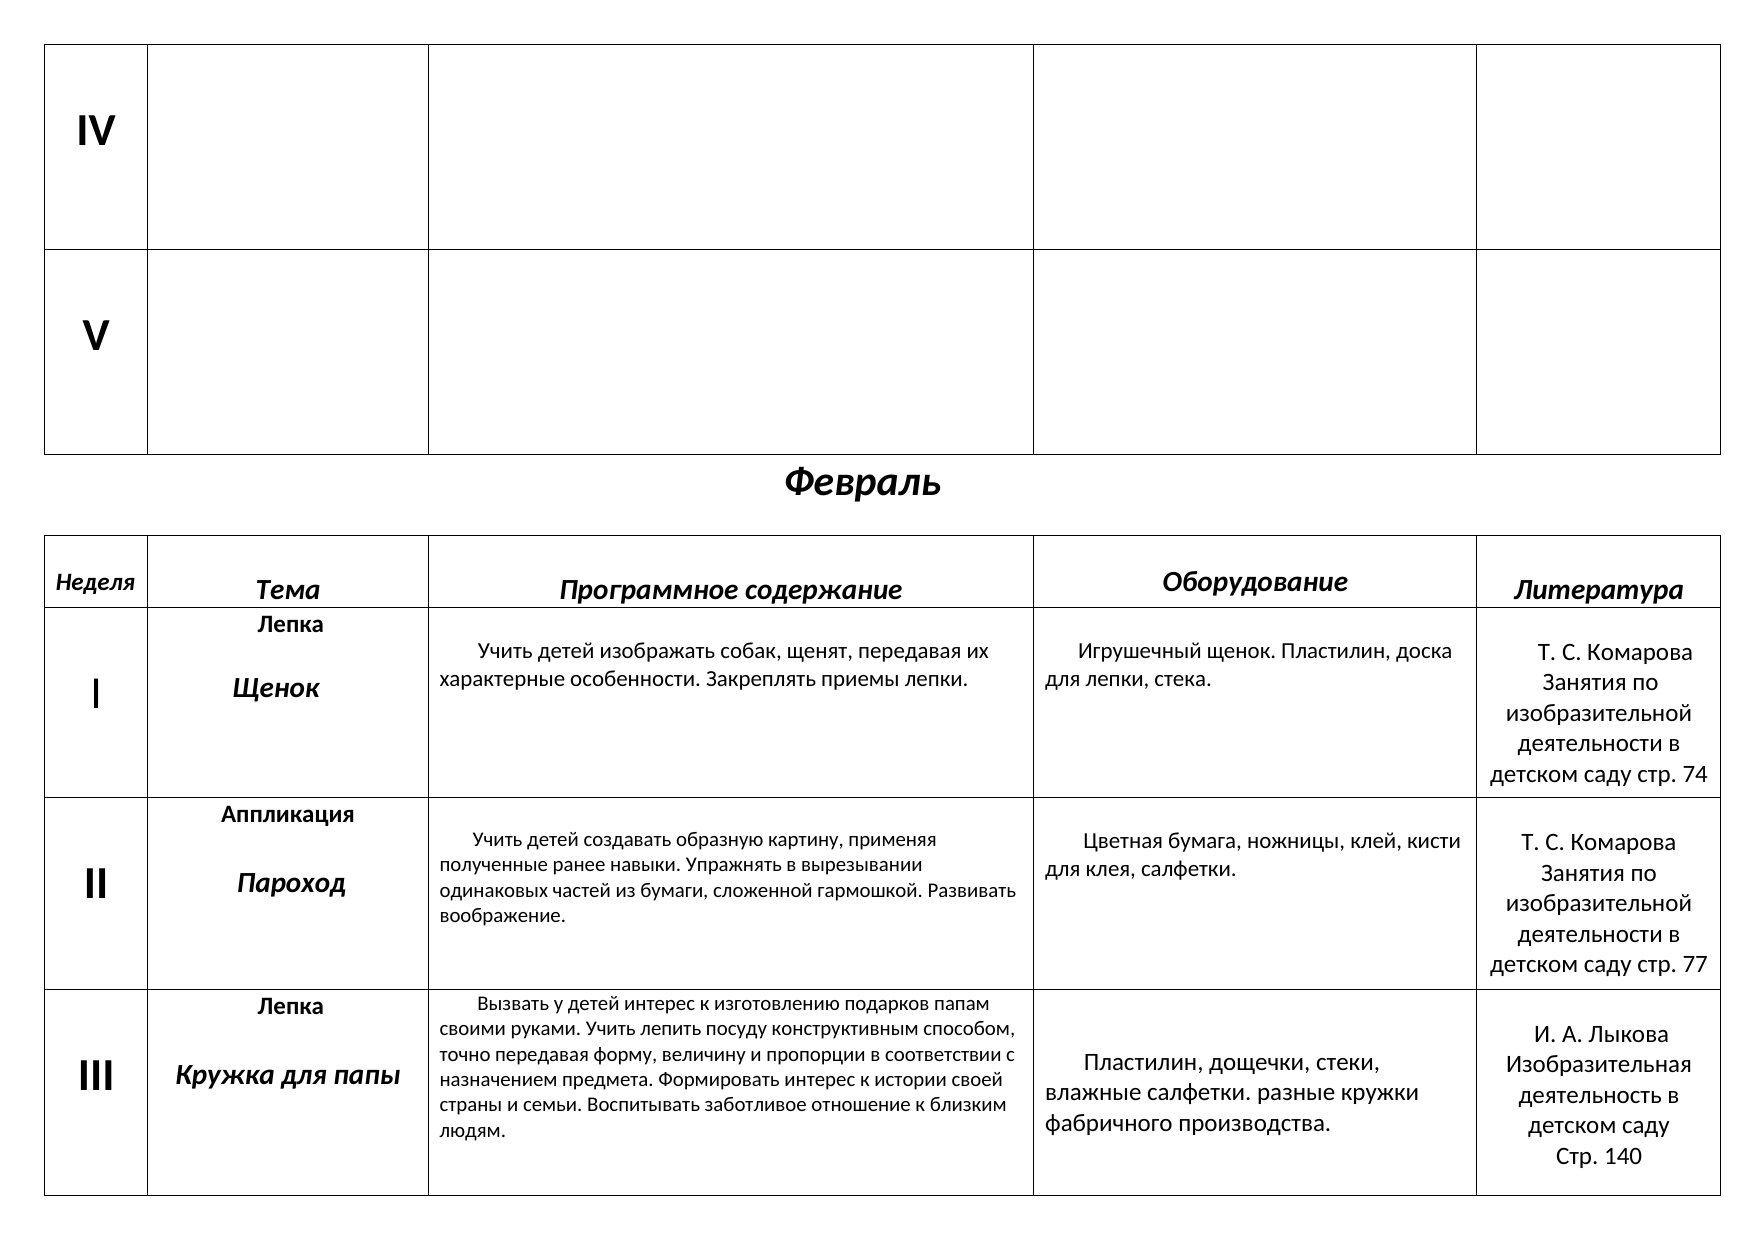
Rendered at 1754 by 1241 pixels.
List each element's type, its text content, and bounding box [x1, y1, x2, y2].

table_cell Т. С. Комарова Занятия по изобразительной деятельности в детском саду стр. 77 [1477, 798, 1720, 989]
table_cell V [45, 250, 147, 454]
table_cell Аппликация Пароход [148, 798, 428, 989]
table_header Литература [1477, 536, 1720, 607]
table_cell [429, 250, 1033, 454]
table_cell IV [45, 45, 147, 249]
table_cell [429, 45, 1033, 249]
table_cell Пластилин, дощечки, стеки, влажные салфетки. разные кружки фабричного производства. [1034, 990, 1476, 1195]
text Февраль [15, 455, 1709, 506]
table_cell [1477, 250, 1720, 454]
table_cell I [45, 608, 147, 797]
table_cell Учить детей создавать образную картину, применяя полученные ранее навыки. Упражнять в вырезывании одинаковых частей из бумаги, сложенной гармошкой. Развивать воображение. [429, 798, 1033, 989]
table_cell Лепка Кружка для папы [148, 990, 428, 1195]
table_header Программное содержание [429, 536, 1033, 607]
table_cell Учить детей изображать собак, щенят, передавая их характерные особенности. Закреплять приемы лепки. [429, 608, 1033, 797]
table_header Тема [148, 536, 428, 607]
table_cell Цветная бумага, ножницы, клей, кисти для клея, салфетки. [1034, 798, 1476, 989]
table_cell [148, 250, 428, 454]
table_header Неделя [45, 536, 147, 607]
table_cell Т. С. Комарова Занятия по изобразительной деятельности в детском саду стр. 74 [1477, 608, 1720, 797]
table_cell [1034, 45, 1476, 249]
table_cell И. А. Лыкова Изобразительная деятельность в детском саду Стр. 140 [1477, 990, 1720, 1195]
table_cell II [45, 798, 147, 989]
table_cell [1034, 250, 1476, 454]
table_cell [148, 45, 428, 249]
table_cell Игрушечный щенок. Пластилин, доска для лепки, стека. [1034, 608, 1476, 797]
table_cell Лепка Щенок [148, 608, 428, 797]
table_cell [1477, 45, 1720, 249]
table_cell Вызвать у детей интерес к изготовлению подарков папам своими руками. Учить лепить посуду конструктивным способом, точно передавая форму, величину и пропорции в соответствии с назначением предмета. Формировать интерес к истории своей страны и семьи. Воспитывать заботливое отношение к близким людям. [429, 990, 1033, 1195]
table_cell III [45, 990, 147, 1195]
table_header Оборудование [1034, 536, 1476, 607]
